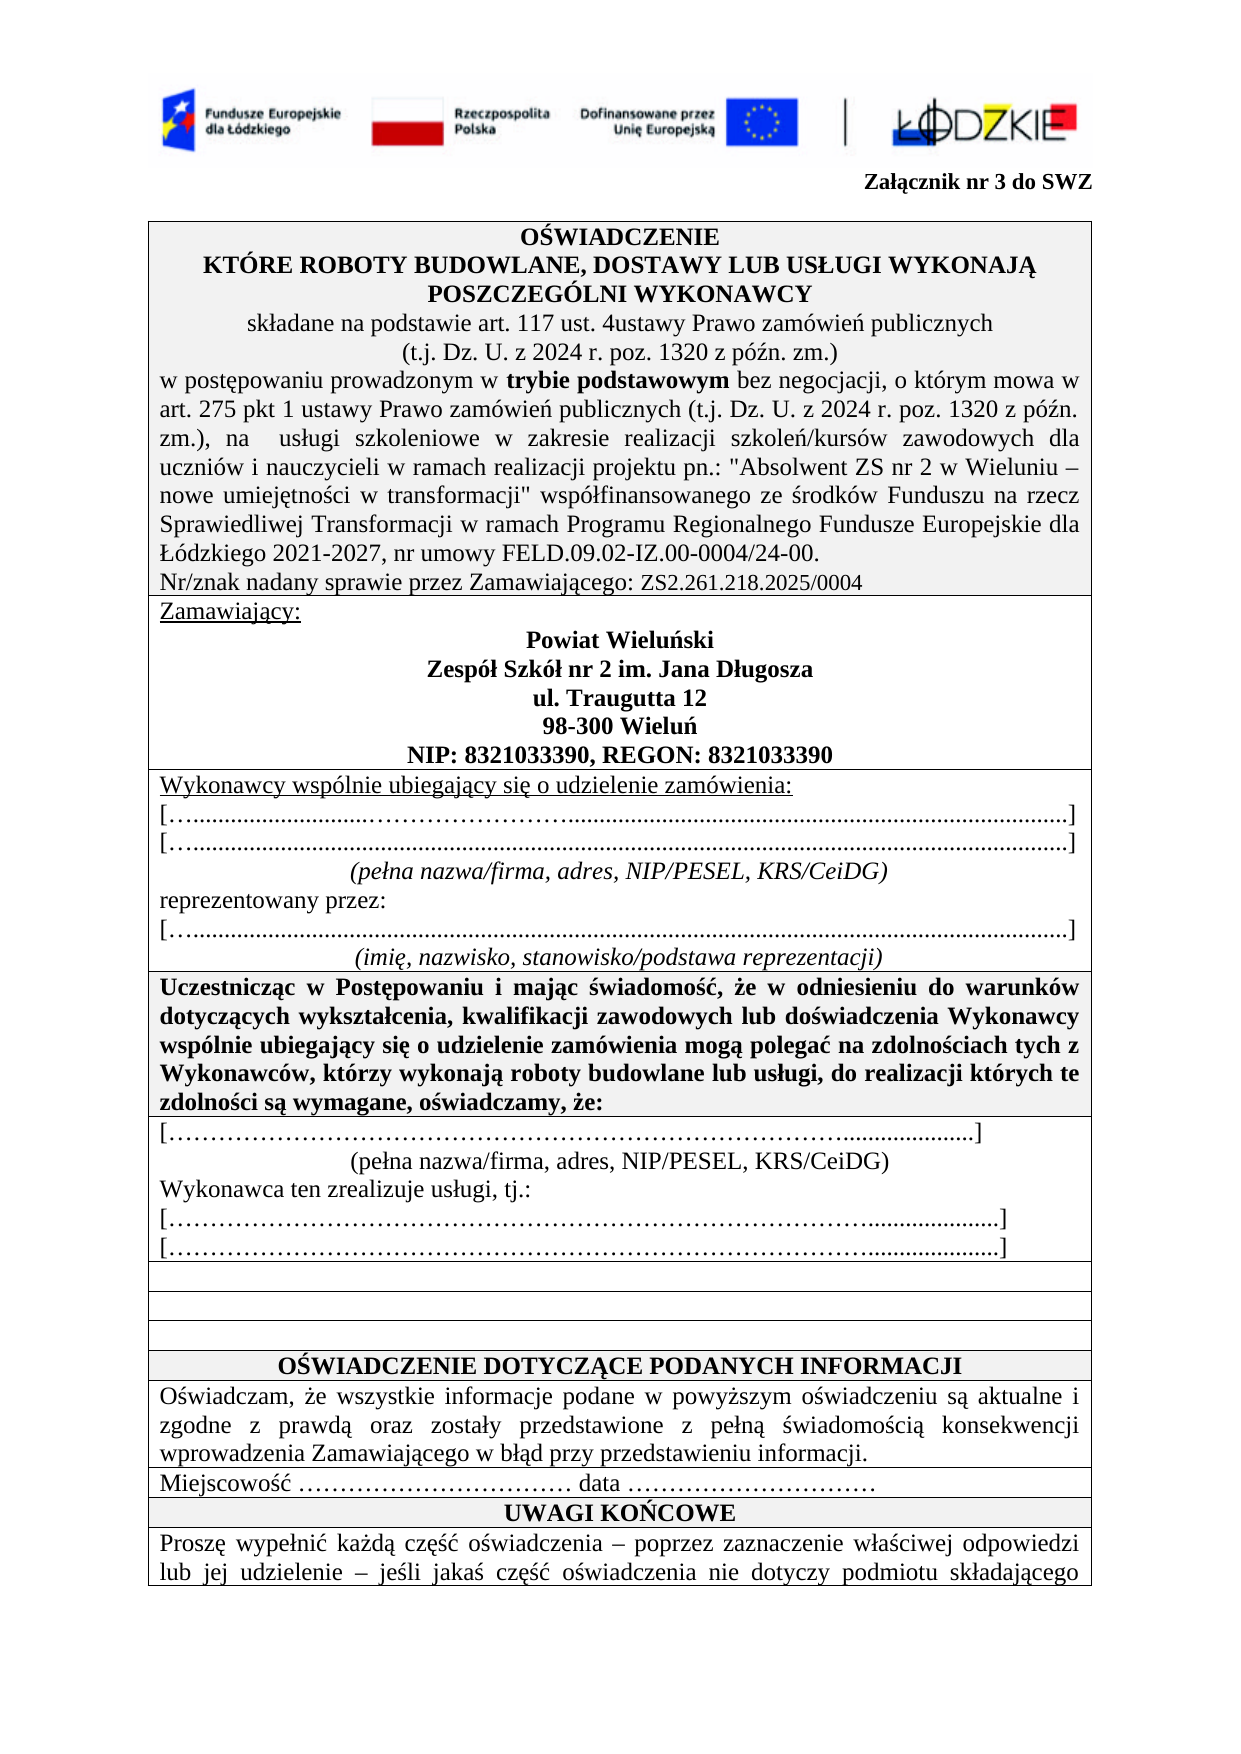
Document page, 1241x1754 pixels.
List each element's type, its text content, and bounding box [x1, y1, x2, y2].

table_cell Miejscowość …………………………… data ………………………… [149, 1468, 1091, 1497]
text Załącznik nr 3 do SWZ [148, 168, 1093, 194]
table_header OŚWIADCZENIE KTÓRE ROBOTY BUDOWLANE, DOSTAWY LUB USŁUGI WYKONAJĄ POSZCZEGÓLNI WYKONAWCY składane na podstawie art. 117 ust. 4ustawy Prawo zamówień publicznych (t.j. Dz. U. z 2024 r. poz. 1320 z późn. zm.) w postępowaniu prowadzonym w trybie podstawowym bez negocjacji, o którym mowa w art. 275 pkt 1 ustawy Prawo zamówień publicznych (t.j. Dz. U. z 2024 r. poz. 1320 z późn. zm.), na usługi szkoleniowe w zakresie realizacji szkoleń/kursów zawodowych dla uczniów i nauczycieli w ramach realizacji projektu pn.: "Absolwent ZS nr 2 w Wieluniu – nowe umiejętności w transformacji" współfinansowanego ze środków Funduszu na rzecz Sprawiedliwej Transformacji w ramach Programu Regionalnego Fundusze Europejskie dla Łódzkiego 2021-2027, nr umowy FELD.09.02-IZ.00-0004/24-00. Nr/znak nadany sprawie przez Zamawiającego: ZS2.261.218.2025/0004 [149, 222, 1091, 595]
table_cell Wykonawcy wspólnie ubiegający się o udzielenie zamówienia: […............................……………………................................................................................] […............................................................................................................................................] (pełna nazwa/firma, adres, NIP/PESEL, KRS/CeiDG) reprezentowany przez: […............................................................................................................................................] (imię, nazwisko, stanowisko/podstawa reprezentacji) [149, 770, 1091, 971]
table_cell [149, 1262, 1091, 1291]
table_cell OŚWIADCZENIE DOTYCZĄCE PODANYCH INFORMACJI [149, 1351, 1091, 1380]
table_cell Zamawiający: Powiat Wieluński Zespół Szkół nr 2 im. Jana Długosza ul. Traugutta 12 98-300 Wieluń NIP: 8321033390, REGON: 8321033390 [149, 596, 1091, 769]
table_cell [149, 1321, 1091, 1350]
table_cell Uczestnicząc w Postępowaniu i mając świadomość, że w odniesieniu do warunków dotyczących wykształcenia, kwalifikacji zawodowych lub doświadczenia Wykonawcy wspólnie ubiegający się o udzielenie zamówienia mogą polegać na zdolnościach tych z Wykonawców, którzy wykonają roboty budowlane lub usługi, do realizacji których te zdolności są wymagane, oświadczamy, że: [149, 972, 1091, 1116]
table_cell [149, 1292, 1091, 1320]
table_cell UWAGI KOŃCOWE [149, 1498, 1091, 1527]
table_cell Oświadczam, że wszystkie informacje podane w powyższym oświadczeniu są aktualne i zgodne z prawdą oraz zostały przedstawione z pełną świadomością konsekwencji wprowadzenia Zamawiającego w błąd przy przedstawieniu informacji. [149, 1381, 1091, 1467]
table_cell [……………………………………………………………………….....................] (pełna nazwa/firma, adres, NIP/PESEL, KRS/CeiDG) Wykonawca ten zrealizuje usługi, tj.: [………………………………………………………………………….....................] [………………………………………………………………………….....................] [149, 1117, 1091, 1261]
picture [147, 73, 1093, 168]
